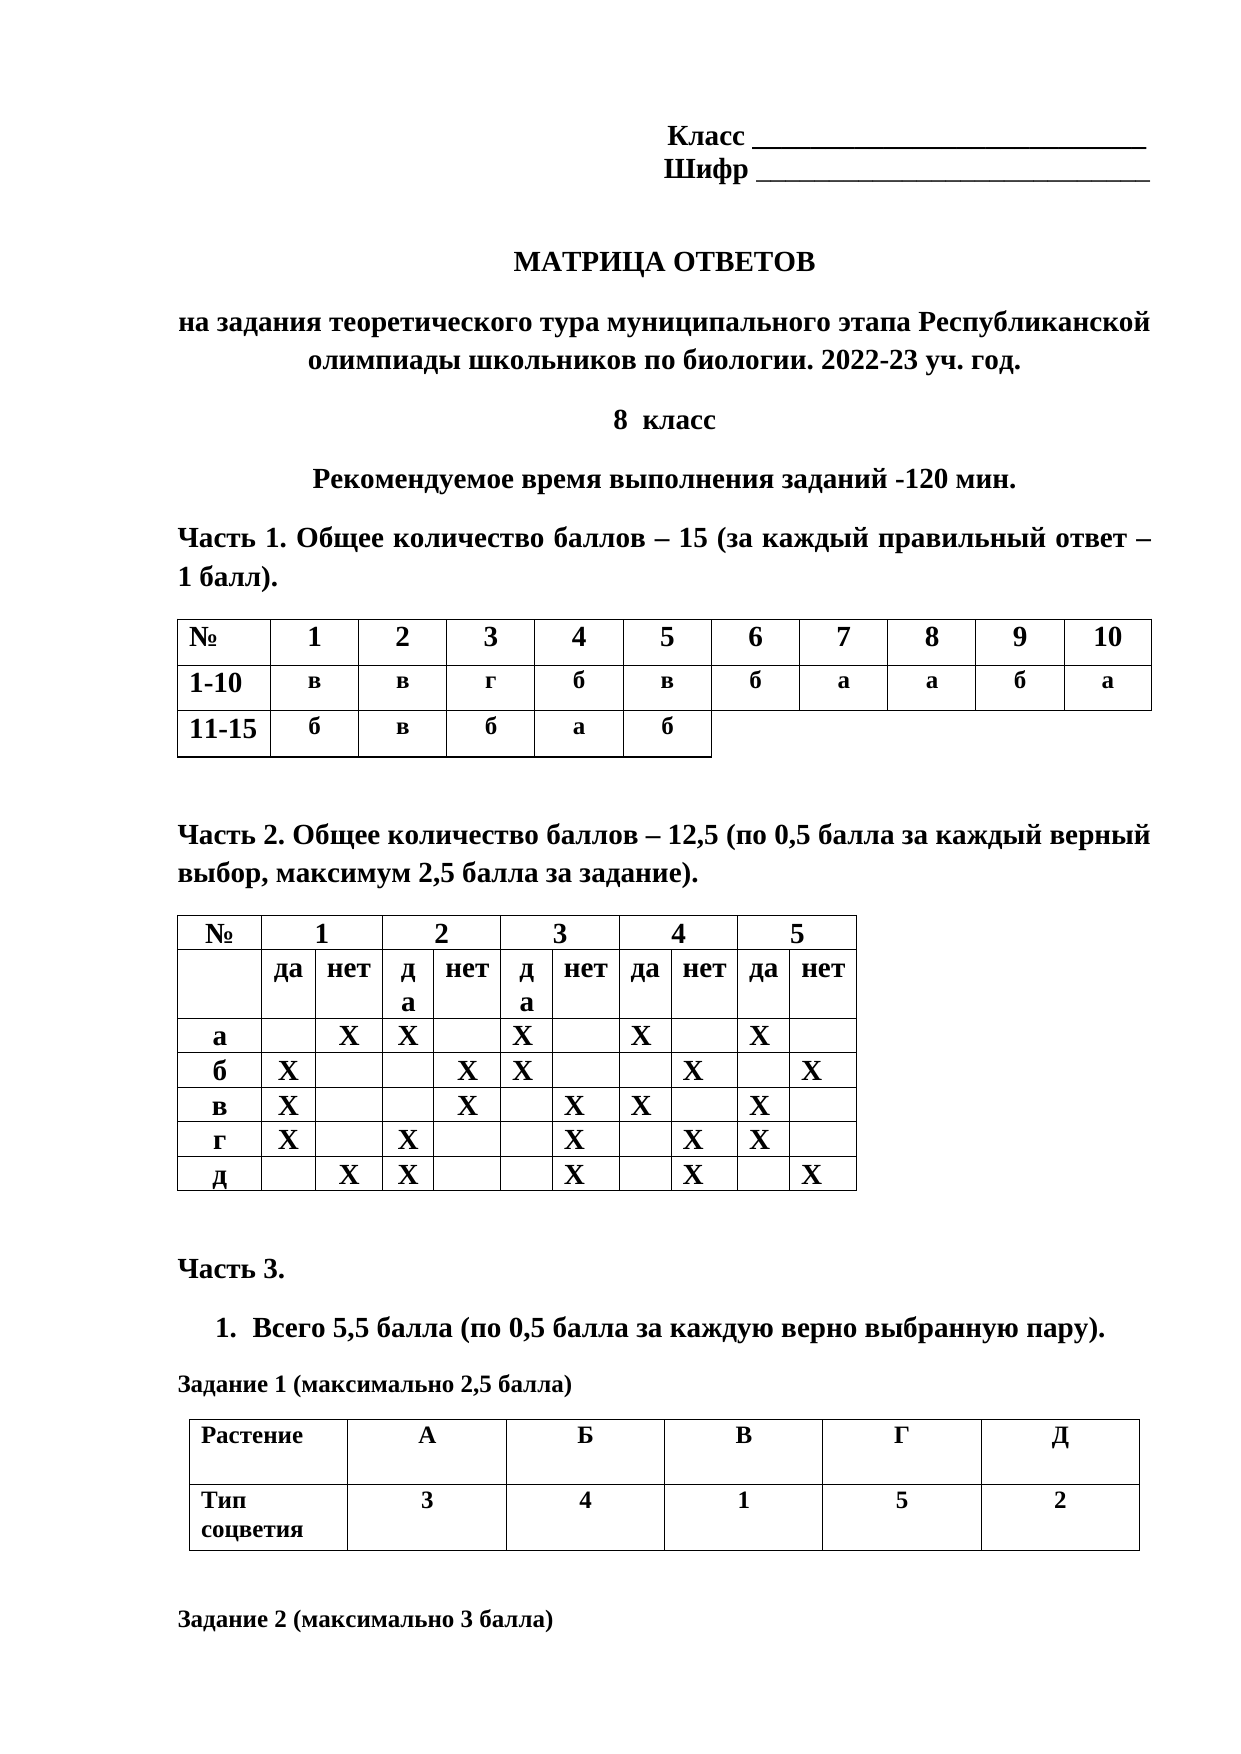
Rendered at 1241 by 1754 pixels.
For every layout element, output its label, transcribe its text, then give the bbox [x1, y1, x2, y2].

table_cell [620, 1157, 671, 1190]
table_cell [620, 1122, 671, 1156]
table_cell а [178, 1019, 261, 1052]
table_cell [738, 1157, 789, 1190]
table_cell Х [262, 1122, 315, 1156]
table_header Г [823, 1420, 981, 1484]
table_cell Тип соцветия [190, 1485, 347, 1549]
table_cell [620, 1053, 671, 1087]
table_cell Х [501, 1019, 552, 1052]
table_cell Х [434, 1053, 500, 1087]
table_cell [262, 1157, 315, 1190]
table_cell [553, 1019, 619, 1052]
table_header Растение [190, 1420, 347, 1484]
table_cell Х [672, 1053, 737, 1087]
table_cell да [738, 950, 789, 1017]
table_header 7 [800, 620, 887, 664]
table_cell а [888, 666, 975, 710]
table_cell [434, 1157, 500, 1190]
text Часть 3. [177, 1251, 1152, 1284]
table_cell [383, 1053, 433, 1087]
text Часть 2. Общее количество баллов – 12,5 (по 0,5 балла за каждый верный выбор, максимум 2,5 балла за задание). [177, 817, 1152, 889]
table_header № [178, 620, 270, 664]
table_cell [790, 1122, 856, 1156]
table_cell [316, 1053, 382, 1087]
table_cell [790, 1019, 856, 1052]
table_cell 2 [982, 1485, 1139, 1549]
table_cell Х [262, 1053, 315, 1087]
table_cell [553, 1053, 619, 1087]
table_cell б [976, 666, 1064, 710]
table_cell Х [553, 1122, 619, 1156]
table_cell б [624, 711, 711, 756]
table_cell да [262, 950, 315, 1017]
table_cell Х [262, 1088, 315, 1121]
table_header 10 [1065, 620, 1151, 664]
table_cell 3 [348, 1485, 506, 1549]
table_cell 1 [665, 1485, 822, 1549]
table_cell [434, 1122, 500, 1156]
table_header 2 [383, 916, 500, 949]
table_cell Х [383, 1157, 433, 1190]
table_cell Х [501, 1053, 552, 1087]
table_cell [316, 1088, 382, 1121]
table_cell [434, 1019, 500, 1052]
table_cell [501, 1122, 552, 1156]
table_cell 4 [507, 1485, 664, 1549]
table_header А [348, 1420, 506, 1484]
table_cell нет [553, 950, 619, 1017]
table_cell в [359, 711, 446, 756]
table_cell Х [672, 1157, 737, 1190]
table_header 2 [359, 620, 446, 664]
table_cell да [501, 950, 552, 1017]
list Всего 5,5 балла (по 0,5 балла за каждую верно выбранную пару). [215, 1310, 1152, 1344]
table_cell Х [790, 1053, 856, 1087]
table_cell б [178, 1053, 261, 1087]
table_header Класс ___________________________ Шифр ___________________________ [177, 118, 1240, 185]
table_cell Х [383, 1122, 433, 1156]
table_header № [178, 916, 261, 949]
table_cell Х [620, 1088, 671, 1121]
table_header 3 [447, 620, 534, 664]
table_cell в [271, 666, 358, 710]
table_cell а [800, 666, 887, 710]
table_cell нет [790, 950, 856, 1017]
table_cell г [447, 666, 534, 710]
table_cell нет [434, 950, 500, 1017]
table_cell нет [316, 950, 382, 1017]
table_cell 5 [823, 1485, 981, 1549]
table_header 5 [738, 916, 856, 949]
table_cell Х [434, 1088, 500, 1121]
text Задание 2 (максимально 3 балла) [177, 1604, 1152, 1633]
table_cell [501, 1088, 552, 1121]
table_header Д [982, 1420, 1139, 1484]
table_cell Х [738, 1122, 789, 1156]
table_cell [383, 1088, 433, 1121]
text Часть 1. Общее количество баллов – 15 (за каждый правильный ответ – 1 балл). [177, 521, 1152, 593]
table_header 1 [262, 916, 382, 949]
table_cell [672, 1088, 737, 1121]
table_cell [672, 1019, 737, 1052]
table_cell нет [672, 950, 737, 1017]
table_cell да [620, 950, 671, 1017]
table_cell б [447, 711, 534, 756]
table_header 3 [501, 916, 619, 949]
table_header 8 [888, 620, 975, 664]
table_cell д [178, 1157, 261, 1190]
table_cell [262, 1019, 315, 1052]
table_header 5 [624, 620, 711, 664]
table_cell в [359, 666, 446, 710]
text Рекомендуемое время выполнения заданий -120 мин. [177, 461, 1152, 495]
table_cell г [178, 1122, 261, 1156]
table_header 4 [620, 916, 737, 949]
text на задания теоретического тура муниципального этапа Республиканской олимпиады школьников по биологии. 2022-23 уч. год. [177, 304, 1152, 376]
table_header 9 [976, 620, 1064, 664]
table_header В [665, 1420, 822, 1484]
table_cell в [178, 1088, 261, 1121]
text 8 класс [177, 402, 1152, 435]
table_cell б [712, 666, 799, 710]
table_cell [501, 1157, 552, 1190]
table_cell Х [738, 1088, 789, 1121]
table_header 1 [271, 620, 358, 664]
table_cell а [1065, 666, 1151, 710]
table_cell в [624, 666, 711, 710]
table_cell б [271, 711, 358, 756]
table_cell [790, 1088, 856, 1121]
table_cell Х [790, 1157, 856, 1190]
table_cell а [535, 711, 623, 756]
table_header 6 [712, 620, 799, 664]
table_cell Х [316, 1019, 382, 1052]
table_cell да [383, 950, 433, 1017]
table_cell Х [738, 1019, 789, 1052]
table_header Б [507, 1420, 664, 1484]
table_header 4 [535, 620, 623, 664]
table_cell Х [553, 1088, 619, 1121]
table_cell Х [620, 1019, 671, 1052]
table_cell б [535, 666, 623, 710]
table_cell [738, 1053, 789, 1087]
table_cell Х [672, 1122, 737, 1156]
table_cell [316, 1122, 382, 1156]
table_cell [178, 950, 261, 1017]
table_cell Х [383, 1019, 433, 1052]
table_cell Х [316, 1157, 382, 1190]
table_cell 1-10 [178, 666, 270, 710]
text Задание 1 (максимально 2,5 балла) [177, 1369, 1152, 1398]
text МАТРИЦА ОТВЕТОВ [177, 244, 1152, 278]
table_cell Х [553, 1157, 619, 1190]
table_cell 11-15 [178, 711, 270, 756]
